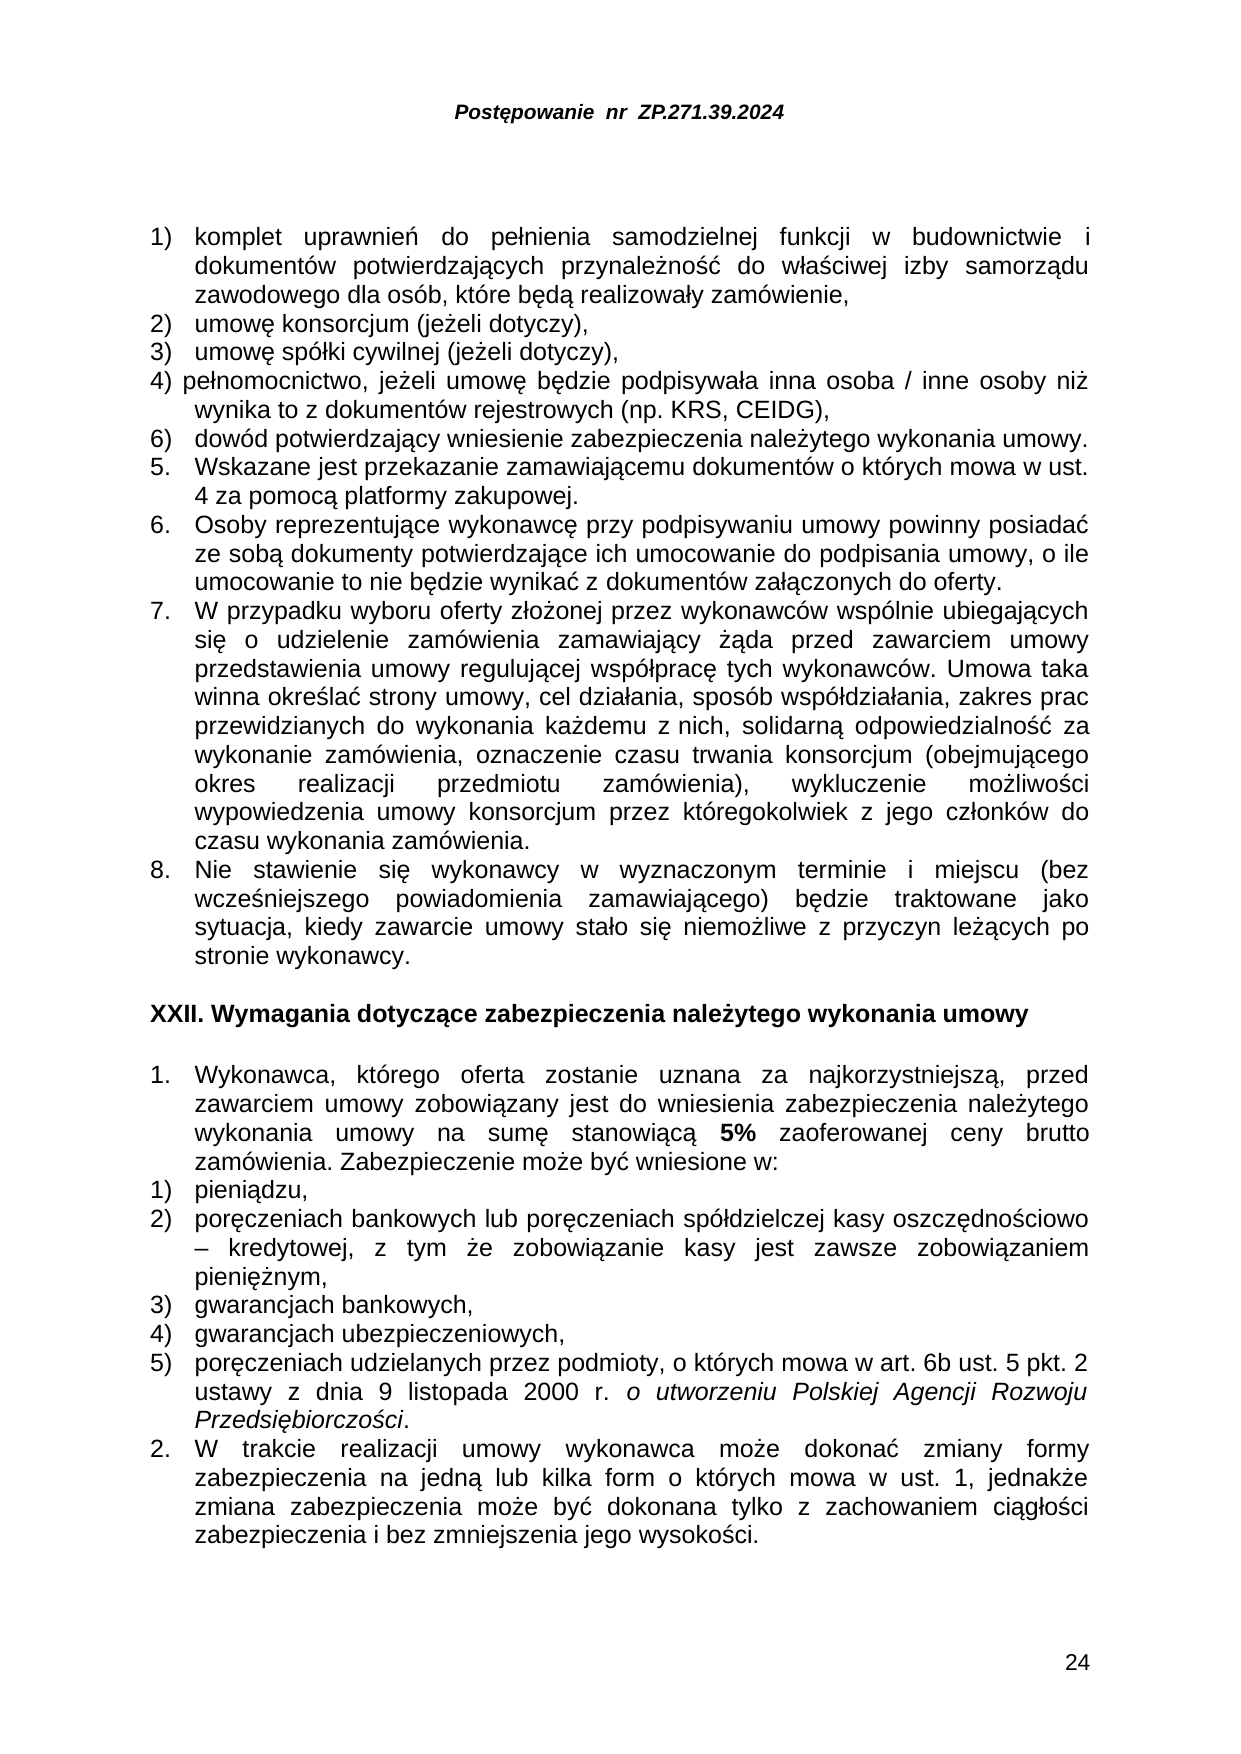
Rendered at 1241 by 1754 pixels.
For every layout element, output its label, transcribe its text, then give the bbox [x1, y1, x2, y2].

list Wykonawca, którego oferta zostanie uznana za najkorzystniejszą, przed zawarciem umowy zobowiązany jest do wniesienia zabezpieczenia należytego wykonania umowy na sumę stanowiącą 5% zaoferowanej ceny brutto zamówienia. Zabezpieczenie może być wniesione w: [150, 1060, 1090, 1175]
list 5) poręczeniach udzielanych przez podmioty, o których mowa w art. 6b ust. 5 pkt. 2 ustawy z dnia 9 listopada 2000 r. o utworzeniu Polskiej Agencji Rozwoju Przedsiębiorczości. [150, 1348, 1090, 1434]
subtitle XXII. Wymagania dotyczące zabezpieczenia należytego wykonania umowy [150, 998, 1090, 1027]
text 6) dowód potwierdzający wniesienie zabezpieczenia należytego wykonania umowy. [150, 423, 1090, 452]
text 1) komplet uprawnień do pełnienia samodzielnej funkcji w budownictwie i dokumentów potwierdzających przynależność do właściwej izby samorządu zawodowego dla osób, które będą realizowały zamówienie, [150, 222, 1090, 308]
text 3) umowę spółki cywilnej (jeżeli dotyczy), [150, 337, 1090, 366]
text 1) pieniądzu, [150, 1175, 1090, 1204]
list 3) gwarancjach bankowych, [150, 1290, 1090, 1319]
list 4) gwarancjach ubezpieczeniowych, [150, 1319, 1090, 1348]
list Nie stawienie się wykonawcy w wyznaczonym terminie i miejscu (bez wcześniejszego powiadomienia zamawiającego) będzie traktowane jako sytuacja, kiedy zawarcie umowy stało się niemożliwe z przyczyn leżących po stronie wykonawcy. [150, 855, 1090, 970]
list Osoby reprezentujące wykonawcę przy podpisywaniu umowy powinny posiadać ze sobą dokumenty potwierdzające ich umocowanie do podpisania umowy, o ile umocowanie to nie będzie wynikać z dokumentów załączonych do oferty. [150, 510, 1090, 596]
text 2) umowę konsorcjum (jeżeli dotyczy), [150, 308, 1090, 337]
list W trakcie realizacji umowy wykonawca może dokonać zmiany formy zabezpieczenia na jedną lub kilka form o których mowa w ust. 1, jednakże zmiana zabezpieczenia może być dokonana tylko z zachowaniem ciągłości zabezpieczenia i bez zmniejszenia jego wysokości. [150, 1434, 1090, 1549]
list W przypadku wyboru oferty złożonej przez wykonawców wspólnie ubiegających się o udzielenie zamówienia zamawiający żąda przed zawarciem umowy przedstawienia umowy regulującej współpracę tych wykonawców. Umowa taka winna określać strony umowy, cel działania, sposób współdziałania, zakres prac przewidzianych do wykonania każdemu z nich, solidarną odpowiedzialność za wykonanie zamówienia, oznaczenie czasu trwania konsorcjum (obejmującego okres realizacji przedmiotu zamówienia), wykluczenie możliwości wypowiedzenia umowy konsorcjum przez któregokolwiek z jego członków do czasu wykonania zamówienia. [150, 596, 1090, 855]
text 2) poręczeniach bankowych lub poręczeniach spółdzielczej kasy oszczędnościowo – kredytowej, z tym że zobowiązanie kasy jest zawsze zobowiązaniem pieniężnym, [150, 1204, 1090, 1290]
text 4) pełnomocnictwo, jeżeli umowę będzie podpisywała inna osoba / inne osoby niż wynika to z dokumentów rejestrowych (np. KRS, CEIDG), [150, 366, 1090, 423]
list Wskazane jest przekazanie zamawiającemu dokumentów o których mowa w ust. 4 za pomocą platformy zakupowej. [150, 452, 1090, 510]
